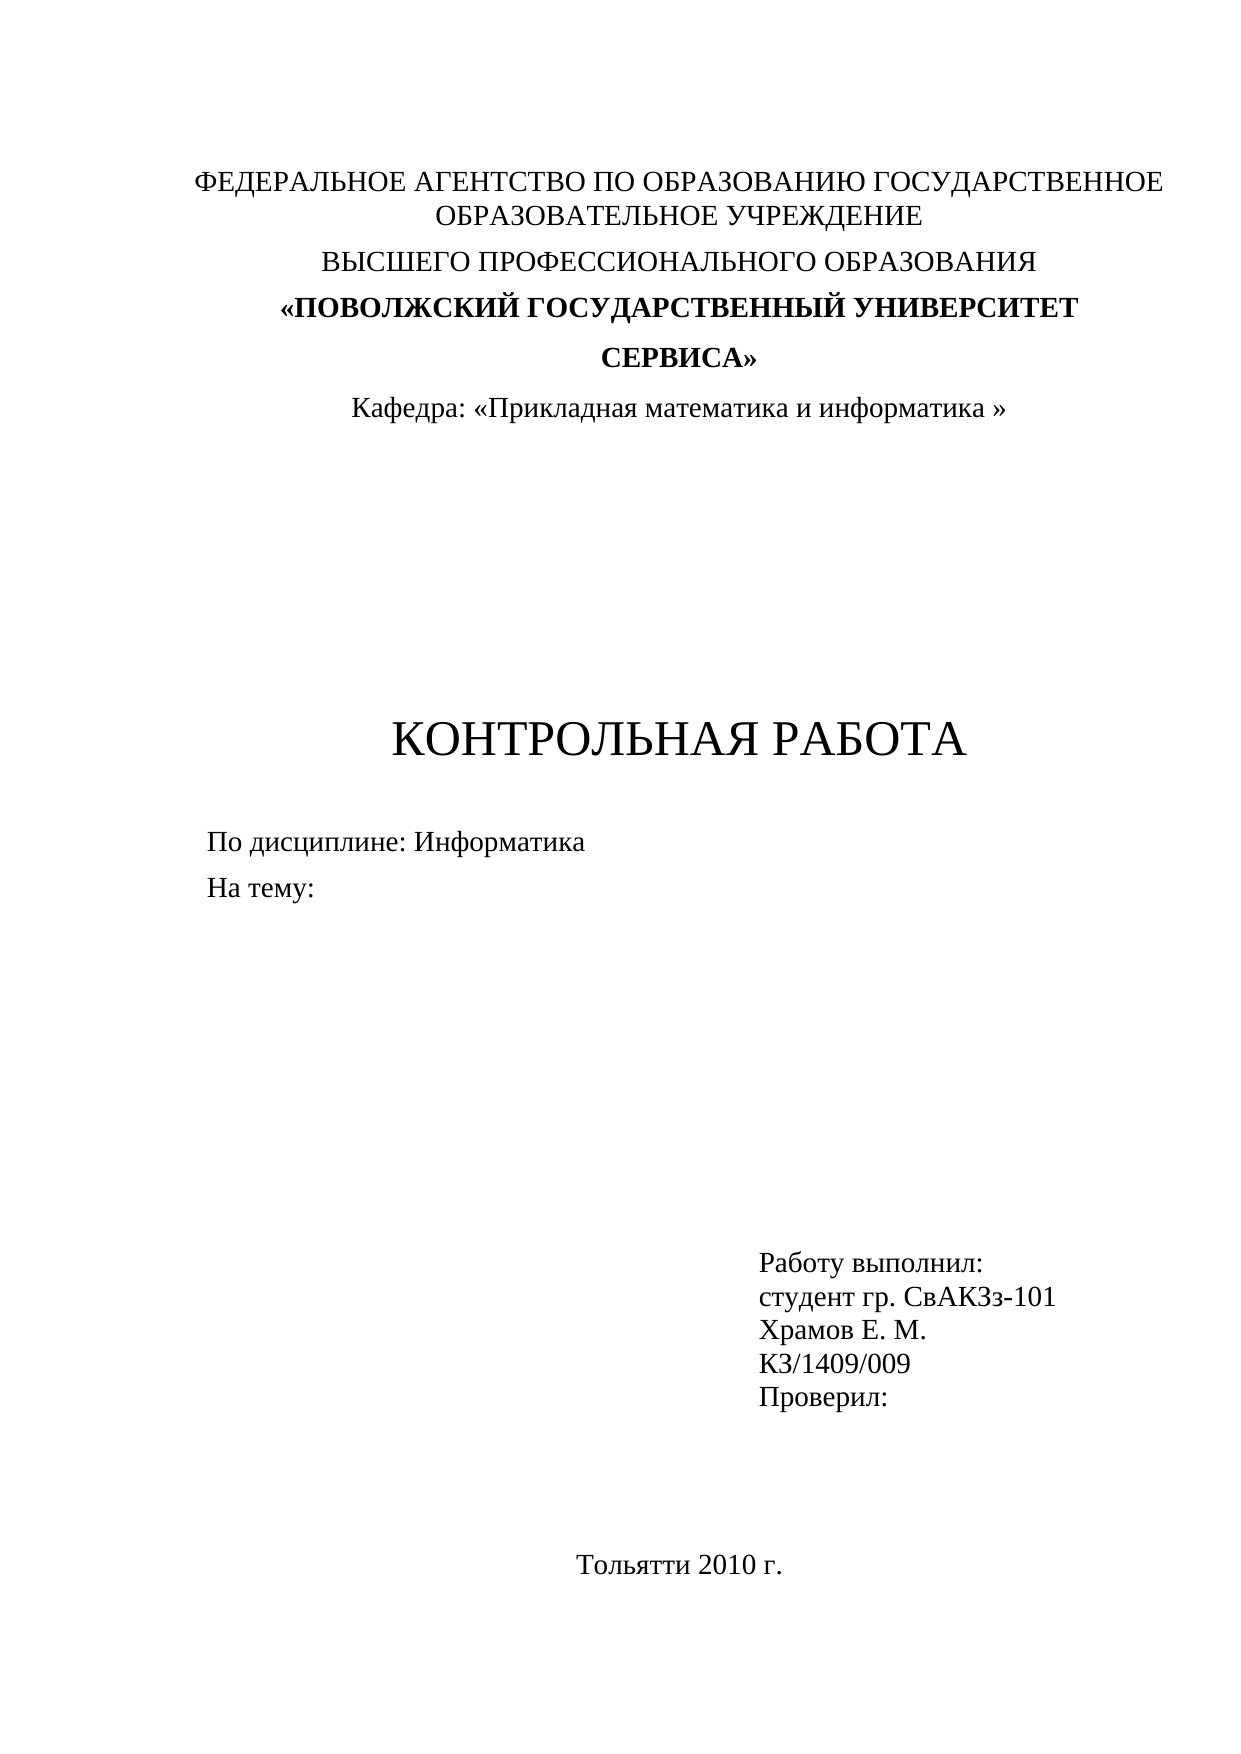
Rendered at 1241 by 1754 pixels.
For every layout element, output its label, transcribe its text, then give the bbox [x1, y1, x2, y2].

subtitle КОНТРОЛЬНАЯ РАБОТА [177, 709, 1181, 767]
text КЗ/1409/009 [402, 1346, 1181, 1379]
text Храмов Е. М. [402, 1312, 1181, 1346]
text студент гр. СвАКЗз-101 [402, 1279, 1181, 1312]
text На тему: [207, 870, 1181, 904]
text СЕРВИСА» [177, 340, 1181, 374]
text «ПОВОЛЖСКИЙ ГОСУДАРСТВЕННЫЙ УНИВЕРСИТЕТ [177, 290, 1181, 323]
text ВЫСШЕГО ПРОФЕССИОНАЛЬНОГО ОБРАЗОВАНИЯ [177, 244, 1181, 277]
text Тольятти 2010 г. [177, 1547, 1181, 1581]
text Проверил: [402, 1379, 1181, 1413]
text По дисциплине: Информатика [207, 824, 1181, 858]
subtitle Кафедра: «Прикладная математика и информатика » [177, 390, 1181, 424]
text ФЕДЕРАЛЬНОЕ АГЕНТСТВО ПО ОБРАЗОВАНИЮ ГОСУДАРСТВЕННОЕ ОБРАЗОВАТЕЛЬНОЕ УЧРЕЖДЕНИЕ [177, 164, 1181, 231]
text Работу выполнил: [402, 1245, 1181, 1279]
